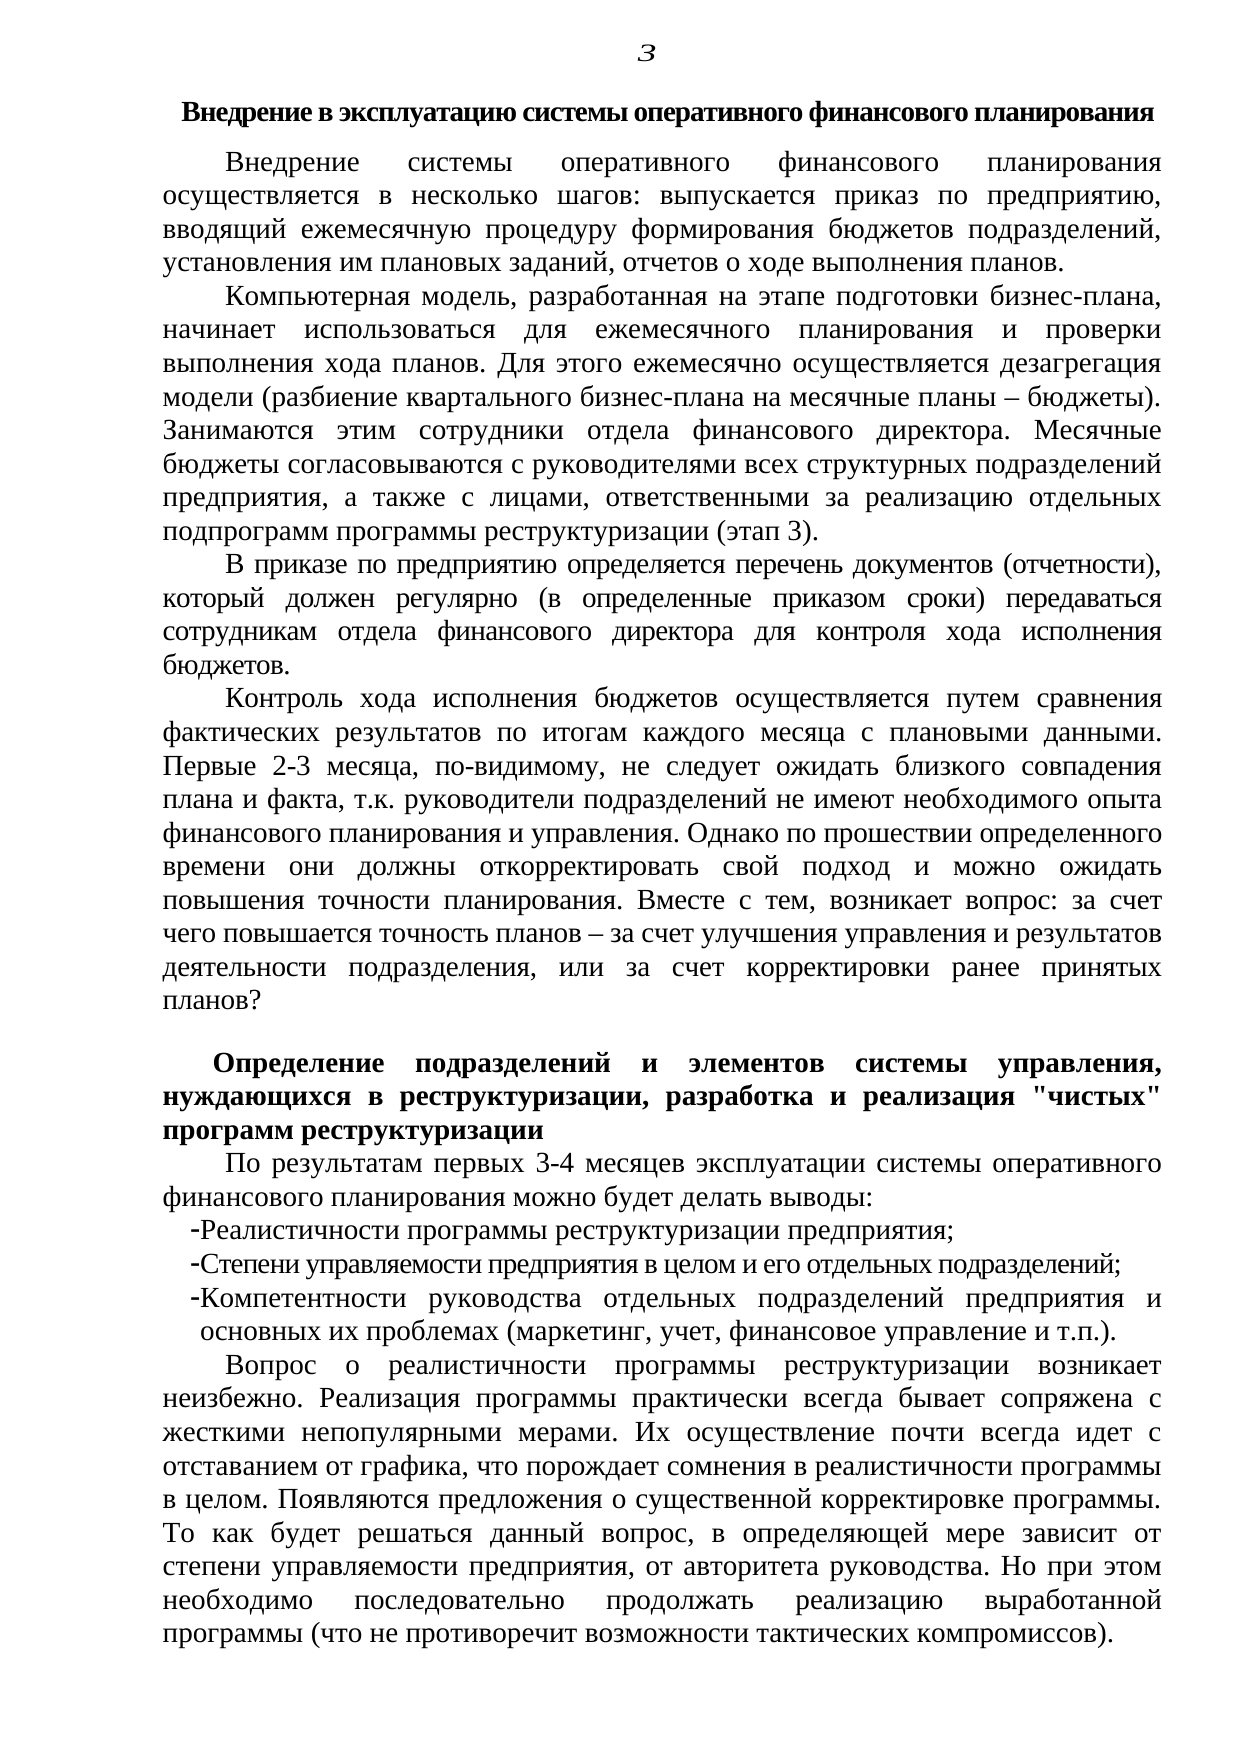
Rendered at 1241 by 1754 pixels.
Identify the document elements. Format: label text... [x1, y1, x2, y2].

text По результатам первых 3-4 месяцев эксплуатации системы оперативного финансового планирования можно будет делать выводы: [162, 1145, 1162, 1212]
text Вопрос о реалистичности программы реструктуризации возникает неизбежно. Реализация программы практически всегда бывает сопряжена с жесткими непопулярными мерами. Их осуществление почти всегда идет с отставанием от графика, что порождает сомнения в реалистичности программы в целом. Появляются предложения о существенной корректировке программы. То как будет решаться данный вопрос, в определяющей мере зависит от степени управляемости предприятия, от авторитета руководства. Но при этом необходимо последовательно продолжать реализацию выработанной программы (что не противоречит возможности тактических компромиссов). [162, 1347, 1162, 1649]
text В приказе по предприятию определяется перечень документов (отчетности), который должен регулярно (в определенные приказом сроки) передаваться сотрудникам отдела финансового директора для контроля хода исполнения бюджетов. [162, 546, 1162, 681]
list Реалистичности программы реструктуризации предприятия; [190, 1212, 1162, 1246]
text Контроль хода исполнения бюджетов осуществляется путем сравнения фактических результатов по итогам каждого месяца с плановыми данными. Первые 2-3 месяца, по-видимому, не следует ожидать близкого совпадения плана и факта, т.к. руководители подразделений не имеют необходимого опыта финансового планирования и управления. Однако по прошествии определенного времени они должны откорректировать свой подход и можно ожидать повышения точности планирования. Вместе с тем, возникает вопрос: за счет чего повышается точность планов – за счет улучшения управления и результатов деятельности подразделения, или за счет корректировки ранее принятых планов? [162, 681, 1162, 1016]
list Степени управляемости предприятия в целом и его отдельных подразделений; [190, 1246, 1162, 1280]
text Внедрение в эксплуатацию системы оперативного финансового планирования [162, 94, 1162, 127]
text Компьютерная модель, разработанная на этапе подготовки бизнес-плана, начинает использоваться для ежемесячного планирования и проверки выполнения хода планов. Для этого ежемесячно осуществляется дезагрегация модели (разбиение квартального бизнес-плана на месячные планы – бюджеты). Занимаются этим сотрудники отдела финансового директора. Месячные бюджеты согласовываются с руководителями всех структурных подразделений предприятия, а также с лицами, ответственными за реализацию отдельных подпрограмм программы реструктуризации (этап 3). [162, 278, 1162, 546]
list Компетентности руководства отдельных подразделений предприятия и основных их проблемах (маркетинг, учет, финансовое управление и т.п.). [190, 1280, 1162, 1347]
text Определение подразделений и элементов системы управления, нуждающихся в реструктуризации, разработка и реализация "чистых" программ реструктуризации [162, 1045, 1162, 1145]
text Внедрение системы оперативного финансового планирования осуществляется в несколько шагов: выпускается приказ по предприятию, вводящий ежемесячную процедуру формирования бюджетов подразделений, установления им плановых заданий, отчетов о ходе выполнения планов. [162, 144, 1162, 278]
